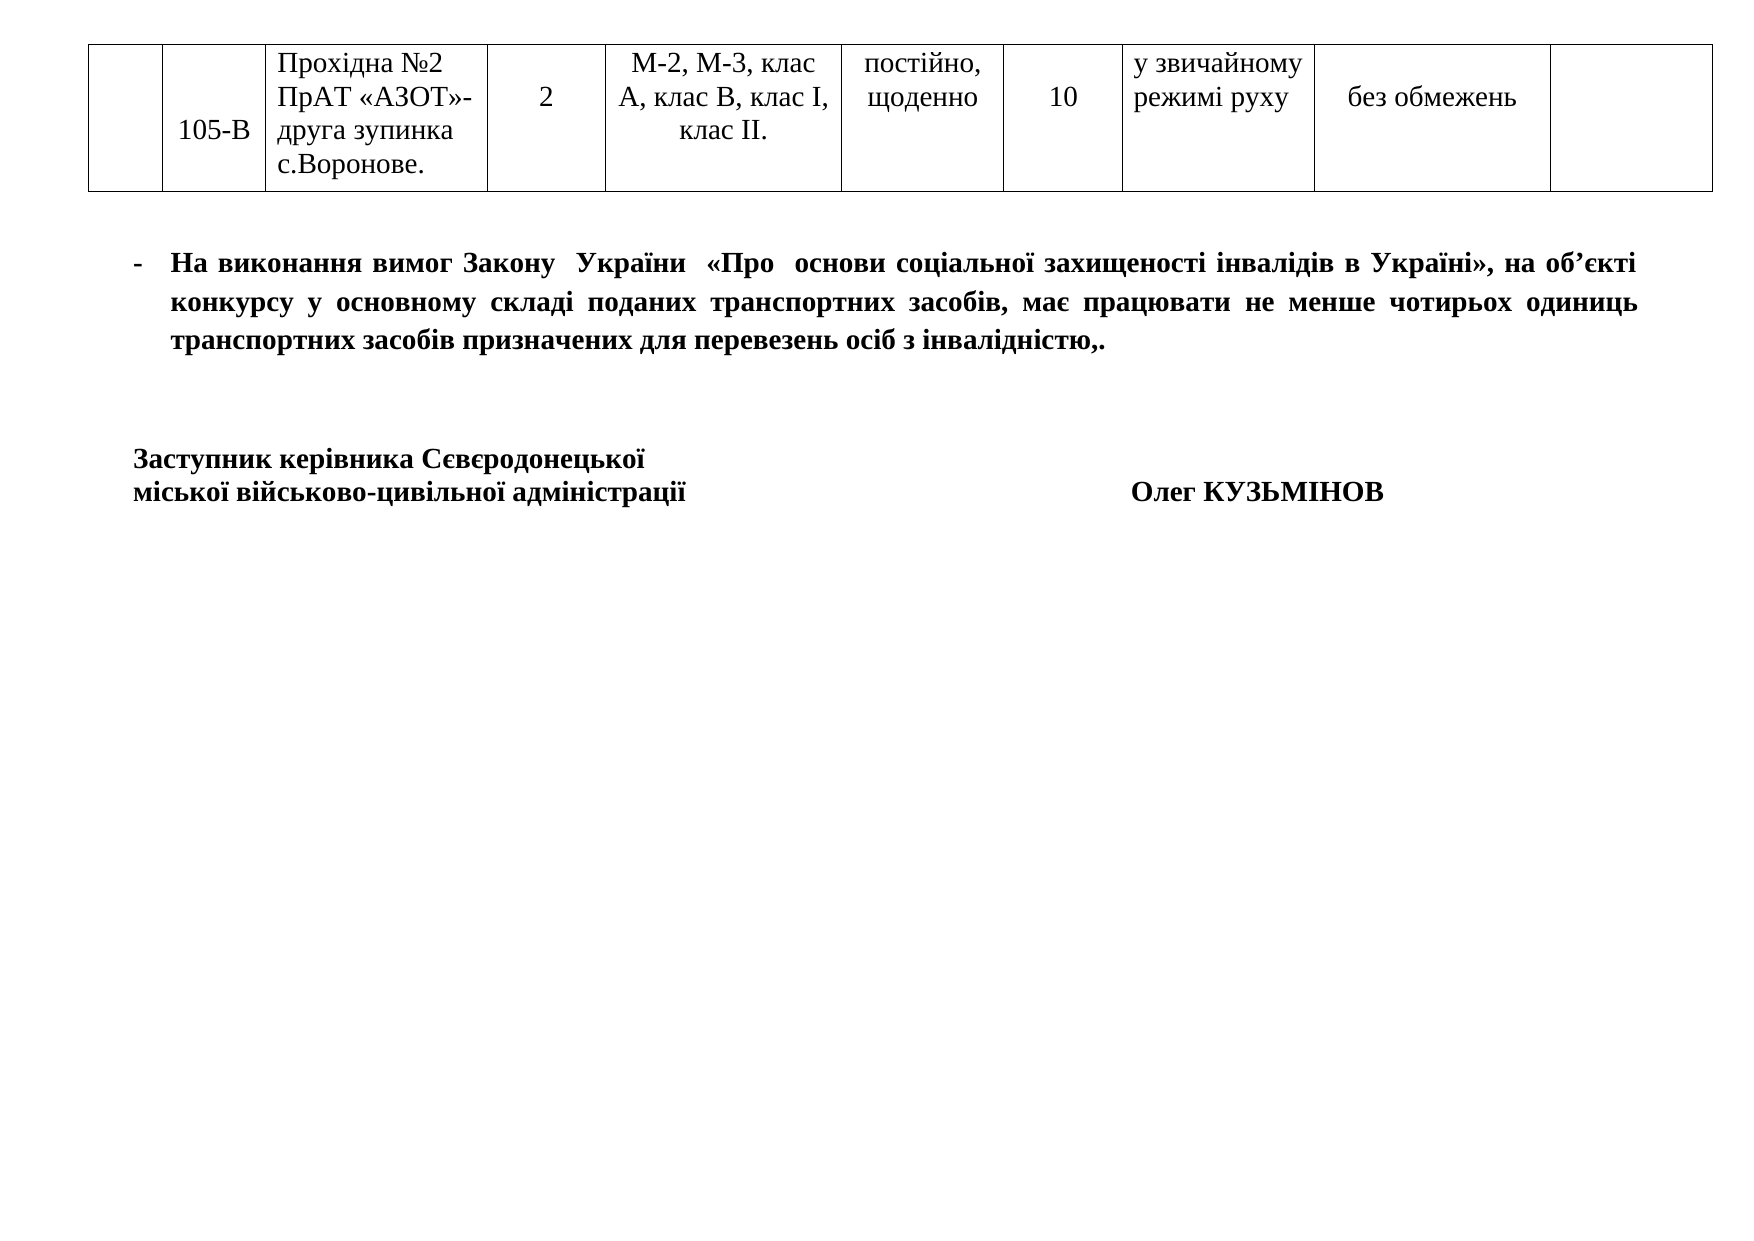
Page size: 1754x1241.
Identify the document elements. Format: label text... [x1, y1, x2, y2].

table_cell постійно, щоденно [842, 45, 1003, 191]
table_cell 105-В [163, 45, 265, 191]
text Заступник керівника Сєвєродонецької [59, 441, 1639, 474]
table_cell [1123, 45, 1314, 191]
table_cell 10 [1004, 45, 1122, 191]
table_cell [606, 45, 841, 191]
table_cell 2 [488, 45, 605, 191]
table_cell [1315, 45, 1550, 191]
list На виконання вимог Закону України «Про основи соціальної захищеності інвалідів в Україні», на об’єкті конкурсу у основному складі поданих транспортних засобів, має працювати не менше чотирьох одиниць транспортних засобів призначених для перевезень осіб з інвалідністю,. [133, 245, 1639, 356]
table_cell Прохідна №2 ПрАТ «АЗОТ»-друга зупинка с.Воронове. [266, 45, 487, 191]
text міської військово-цивільної адміністрації Олег КУЗЬМІНОВ [59, 474, 1639, 508]
